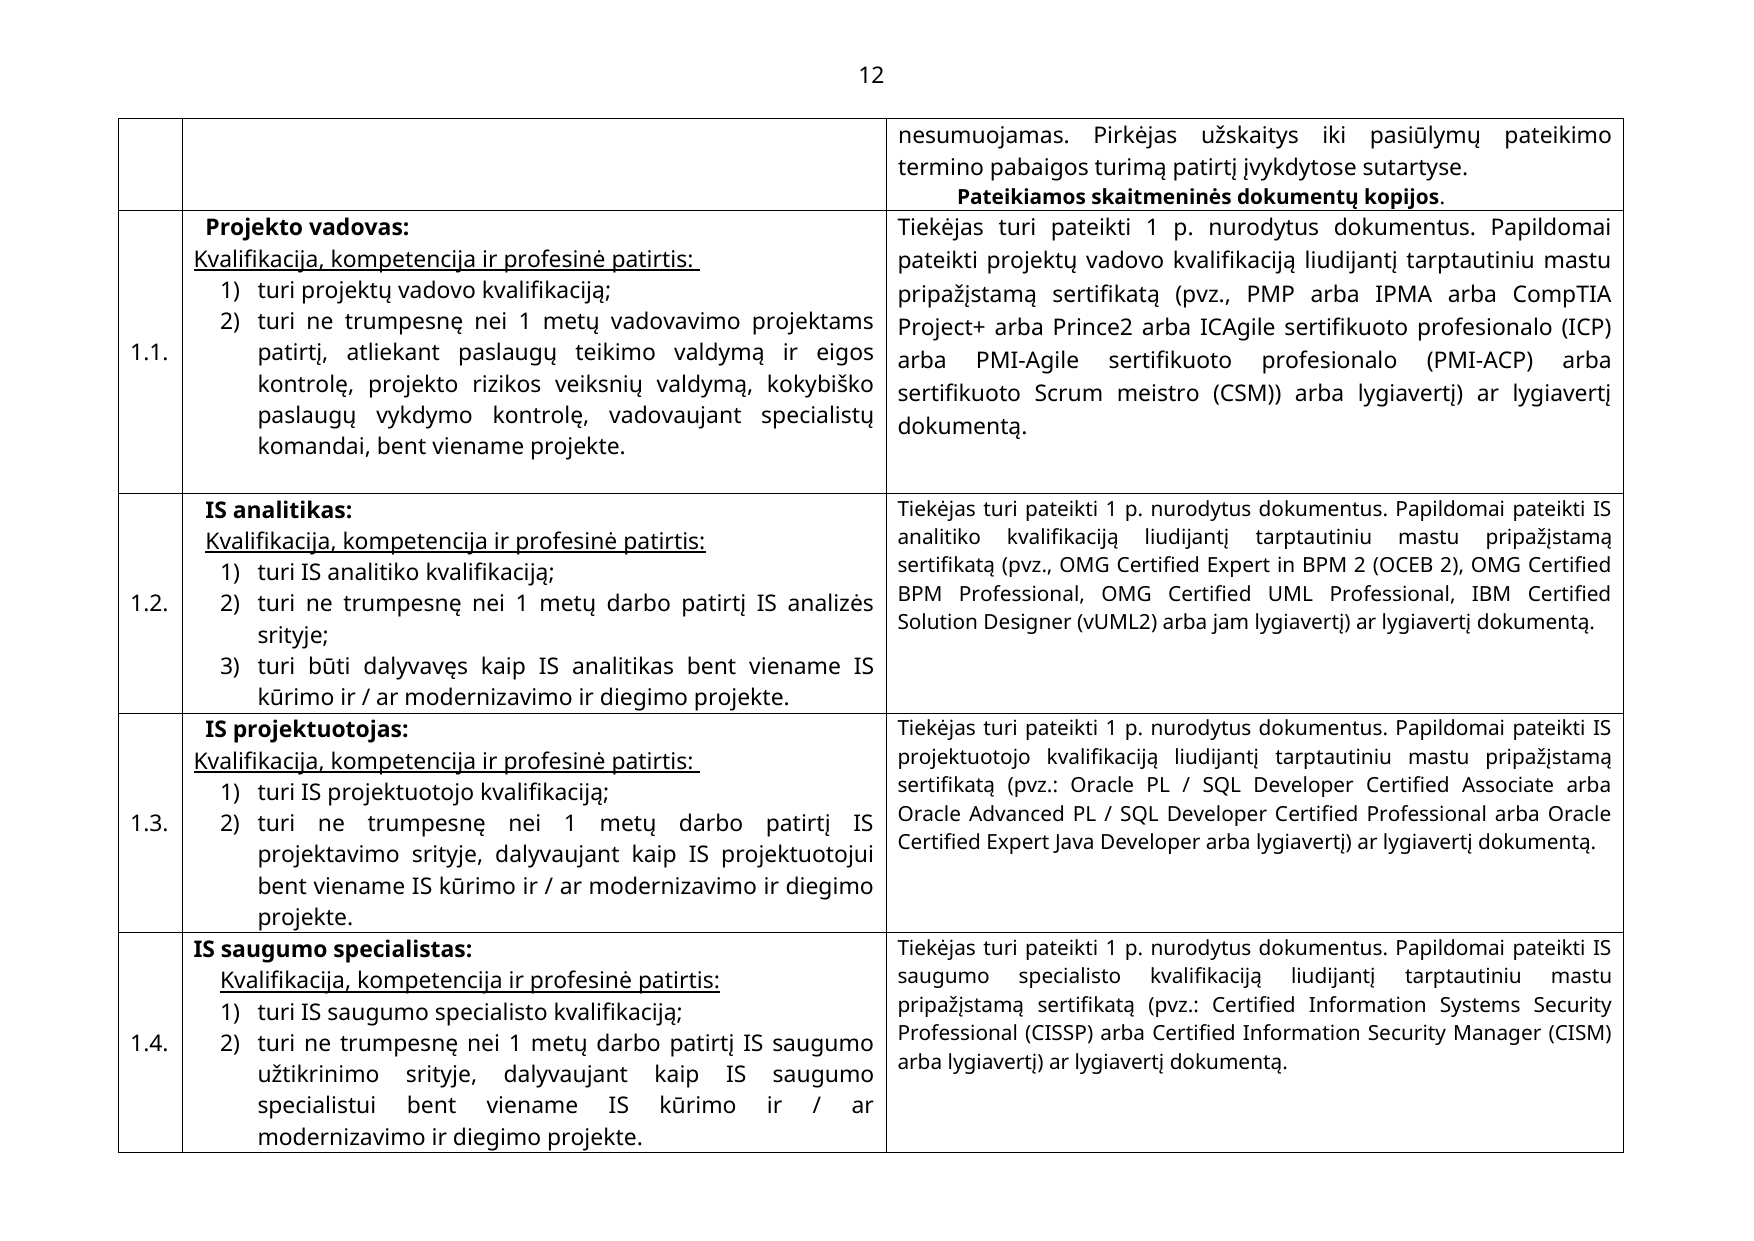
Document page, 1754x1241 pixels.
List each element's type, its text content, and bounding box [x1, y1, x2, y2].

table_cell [887, 119, 1623, 210]
table_cell IS projektuotojas: Kvalifikacija, kompetencija ir profesinė patirtis: turi IS projektuotojo kvalifikaciją; turi ne trumpesnę nei 1 metų darbo patirtį IS projektavimo srityje, dalyvaujant kaip IS projektuotojui bent viename IS kūrimo ir / ar modernizavimo ir diegimo projekte. [183, 714, 886, 932]
table_cell Tiekėjas turi pateikti 1 p. nurodytus dokumentus. Papildomai pateikti IS saugumo specialisto kvalifikaciją liudijantį tarptautiniu mastu pripažįstamą sertifikatą (pvz.: Certified Information Systems Security Professional (CISSP) arba Certified Information Security Manager (CISM) arba lygiavertį) ar lygiavertį dokumentą. [887, 933, 1623, 1152]
table_cell 1.4. [119, 933, 182, 1152]
table_cell IS analitikas: Kvalifikacija, kompetencija ir profesinė patirtis: turi IS analitiko kvalifikaciją; turi ne trumpesnę nei 1 metų darbo patirtį IS analizės srityje; turi būti dalyvavęs kaip IS analitikas bent viename IS kūrimo ir / ar modernizavimo ir diegimo projekte. [183, 494, 886, 712]
table_cell Tiekėjas turi pateikti 1 p. nurodytus dokumentus. Papildomai pateikti IS analitiko kvalifikaciją liudijantį tarptautiniu mastu pripažįstamą sertifikatą (pvz., OMG Certified Expert in BPM 2 (OCEB 2), OMG Certified BPM Professional, OMG Certified UML Professional, IBM Certified Solution Designer (vUML2) arba jam lygiavertį) ar lygiavertį dokumentą. [887, 494, 1623, 712]
table_cell 1. [119, 119, 182, 210]
table_cell IS saugumo specialistas: Kvalifikacija, kompetencija ir profesinė patirtis: turi IS saugumo specialisto kvalifikaciją; turi ne trumpesnę nei 1 metų darbo patirtį IS saugumo užtikrinimo srityje, dalyvaujant kaip IS saugumo specialistui bent viename IS kūrimo ir / ar modernizavimo ir diegimo projekte. [183, 933, 886, 1152]
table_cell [183, 119, 886, 210]
table_header Projekto vadovas: Kvalifikacija, kompetencija ir profesinė patirtis: turi projektų vadovo kvalifikaciją; turi ne trumpesnę nei 1 metų vadovavimo projektams patirtį, atliekant paslaugų teikimo valdymą ir eigos kontrolę, projekto rizikos veiksnių valdymą, kokybiško paslaugų vykdymo kontrolę, vadovaujant specialistų komandai, bent viename projekte. [183, 211, 886, 493]
table_cell 1.3. [119, 714, 182, 932]
table_cell Tiekėjas turi pateikti 1 p. nurodytus dokumentus. Papildomai pateikti IS projektuotojo kvalifikaciją liudijantį tarptautiniu mastu pripažįstamą sertifikatą (pvz.: Oracle PL / SQL Developer Certified Associate arba Oracle Advanced PL / SQL Developer Certified Professional arba Oracle Certified Expert Java Developer arba lygiavertį) ar lygiavertį dokumentą. [887, 714, 1623, 932]
table_header 1.1. [119, 211, 182, 493]
table_cell 1.2. [119, 494, 182, 712]
table_header Tiekėjas turi pateikti 1 p. nurodytus dokumentus. Papildomai pateikti projektų vadovo kvalifikaciją liudijantį tarptautiniu mastu pripažįstamą sertifikatą (pvz., PMP arba IPMA arba CompTIA Project+ arba Prince2 arba ICAgile sertifikuoto profesionalo (ICP) arba PMI-Agile sertifikuoto profesionalo (PMI-ACP) arba sertifikuoto Scrum meistro (CSM)) arba lygiavertį) ar lygiavertį dokumentą. [887, 211, 1623, 493]
